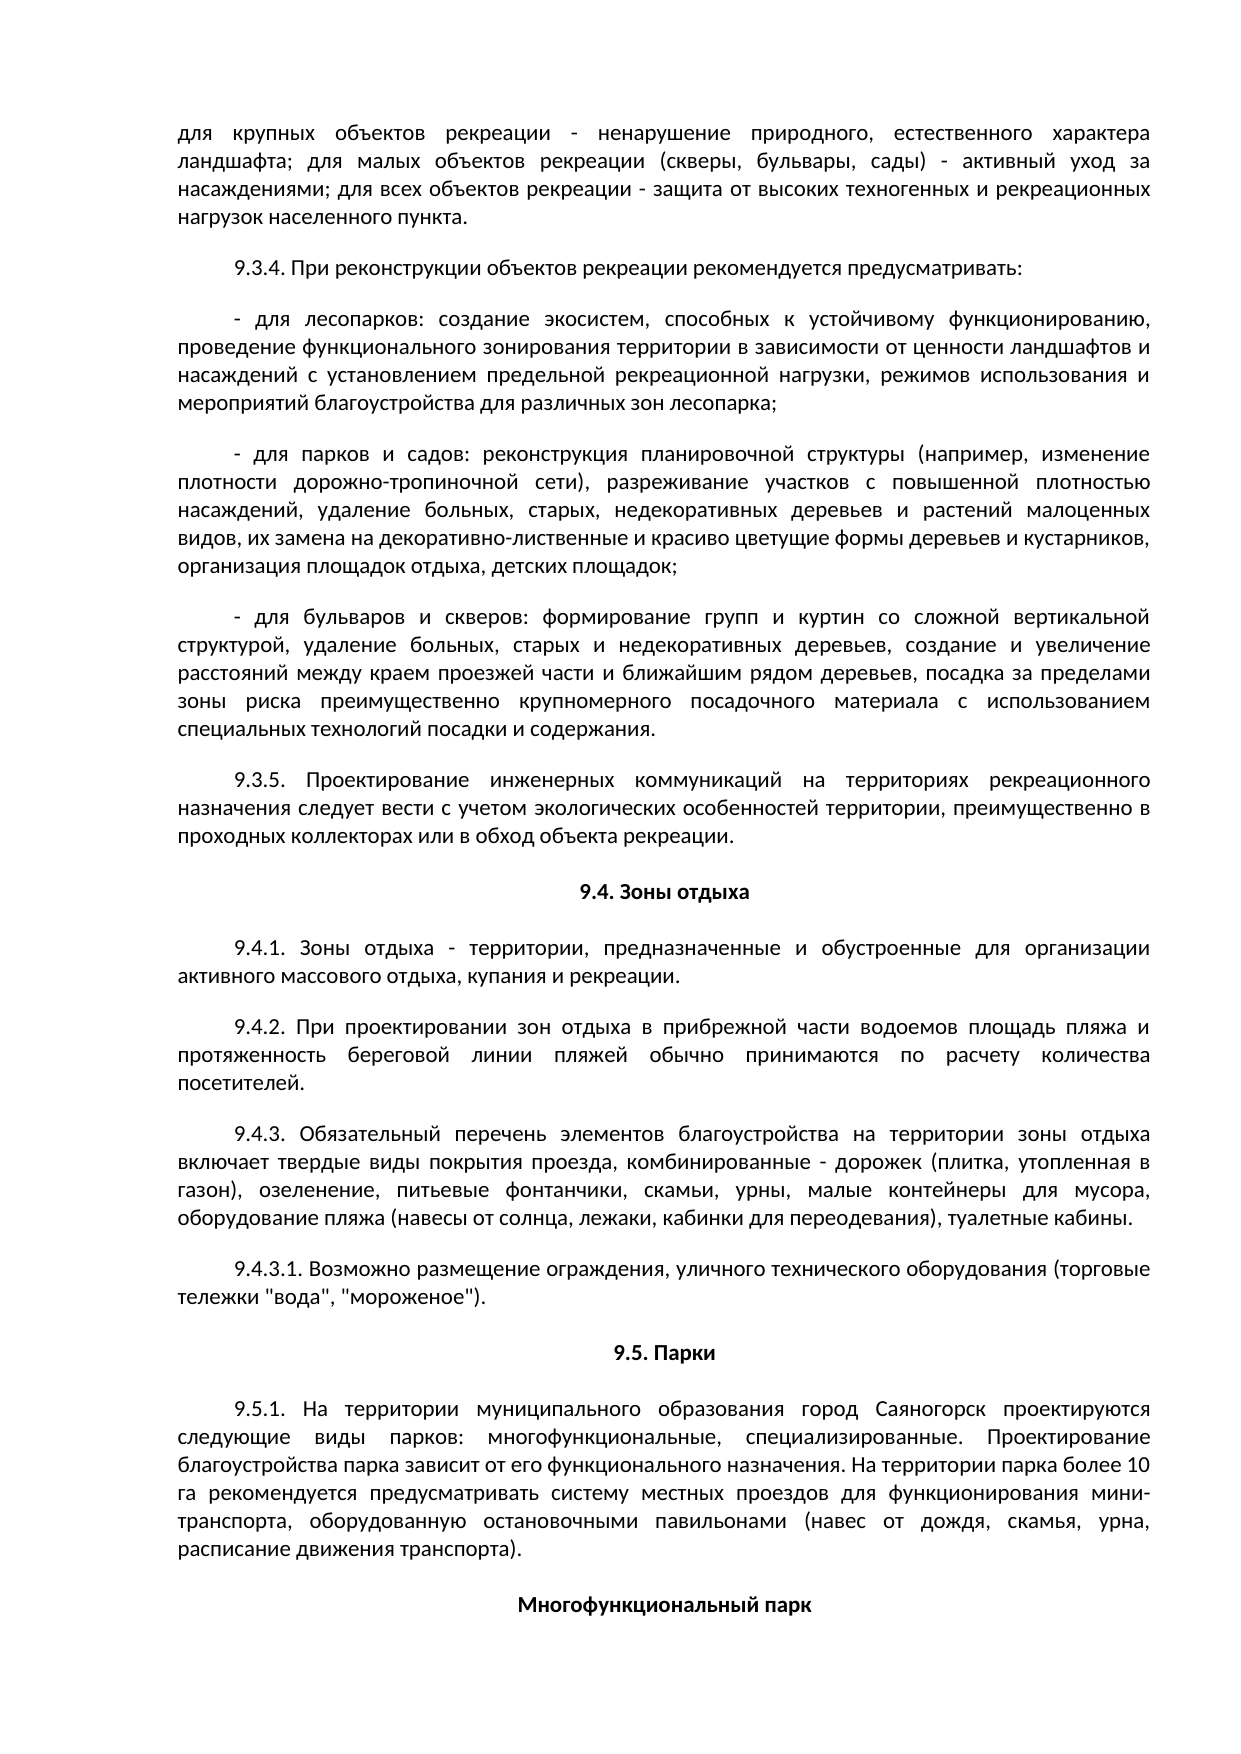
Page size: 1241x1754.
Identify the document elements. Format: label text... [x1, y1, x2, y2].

text - для парков и садов: реконструкция планировочной структуры (например, изменение плотности дорожно-тропиночной сети), разреживание участков с повышенной плотностью насаждений, удаление больных, старых, недекоративных деревьев и растений малоценных видов, их замена на декоративно-лиственные и красиво цветущие формы деревьев и кустарников, организация площадок отдыха, детских площадок; [177, 439, 1152, 579]
text 9.4.1. Зоны отдыха - территории, предназначенные и обустроенные для организации активного массового отдыха, купания и рекреации. [177, 933, 1152, 989]
text 9.3.5. Проектирование инженерных коммуникаций на территориях рекреационного назначения следует вести с учетом экологических особенностей территории, преимущественно в проходных коллекторах или в обход объекта рекреации. [177, 765, 1152, 849]
title Многофункциональный парк [177, 1590, 1152, 1618]
text - для бульваров и скверов: формирование групп и куртин со сложной вертикальной структурой, удаление больных, старых и недекоративных деревьев, создание и увеличение расстояний между краем проезжей части и ближайшим рядом деревьев, посадка за пределами зоны риска преимущественно крупномерного посадочного материала с использованием специальных технологий посадки и содержания. [177, 602, 1152, 742]
text 9.4.2. При проектировании зон отдыха в прибрежной части водоемов площадь пляжа и протяженность береговой линии пляжей обычно принимаются по расчету количества посетителей. [177, 1012, 1152, 1096]
title 9.5. Парки [177, 1338, 1152, 1366]
text 9.4.3.1. Возможно размещение ограждения, уличного технического оборудования (торговые тележки "вода", "мороженое"). [177, 1254, 1152, 1310]
title 9.4. Зоны отдыха [177, 877, 1152, 905]
text - для лесопарков: создание экосистем, способных к устойчивому функционированию, проведение функционального зонирования территории в зависимости от ценности ландшафтов и насаждений с установлением предельной рекреационной нагрузки, режимов использования и мероприятий благоустройства для различных зон лесопарка; [177, 304, 1152, 416]
text 9.5.1. На территории муниципального образования город Саяногорск проектируются следующие виды парков: многофункциональные, специализированные. Проектирование благоустройства парка зависит от его функционального назначения. На территории парка более 10 га рекомендуется предусматривать систему местных проездов для функционирования мини-транспорта, оборудованную остановочными павильонами (навес от дождя, скамья, урна, расписание движения транспорта). [177, 1394, 1152, 1562]
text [177, 118, 1152, 230]
text 9.3.4. При реконструкции объектов рекреации рекомендуется предусматривать: [177, 253, 1152, 281]
text 9.4.3. Обязательный перечень элементов благоустройства на территории зоны отдыха включает твердые виды покрытия проезда, комбинированные - дорожек (плитка, утопленная в газон), озеленение, питьевые фонтанчики, скамьи, урны, малые контейнеры для мусора, оборудование пляжа (навесы от солнца, лежаки, кабинки для переодевания), туалетные кабины. [177, 1119, 1152, 1231]
